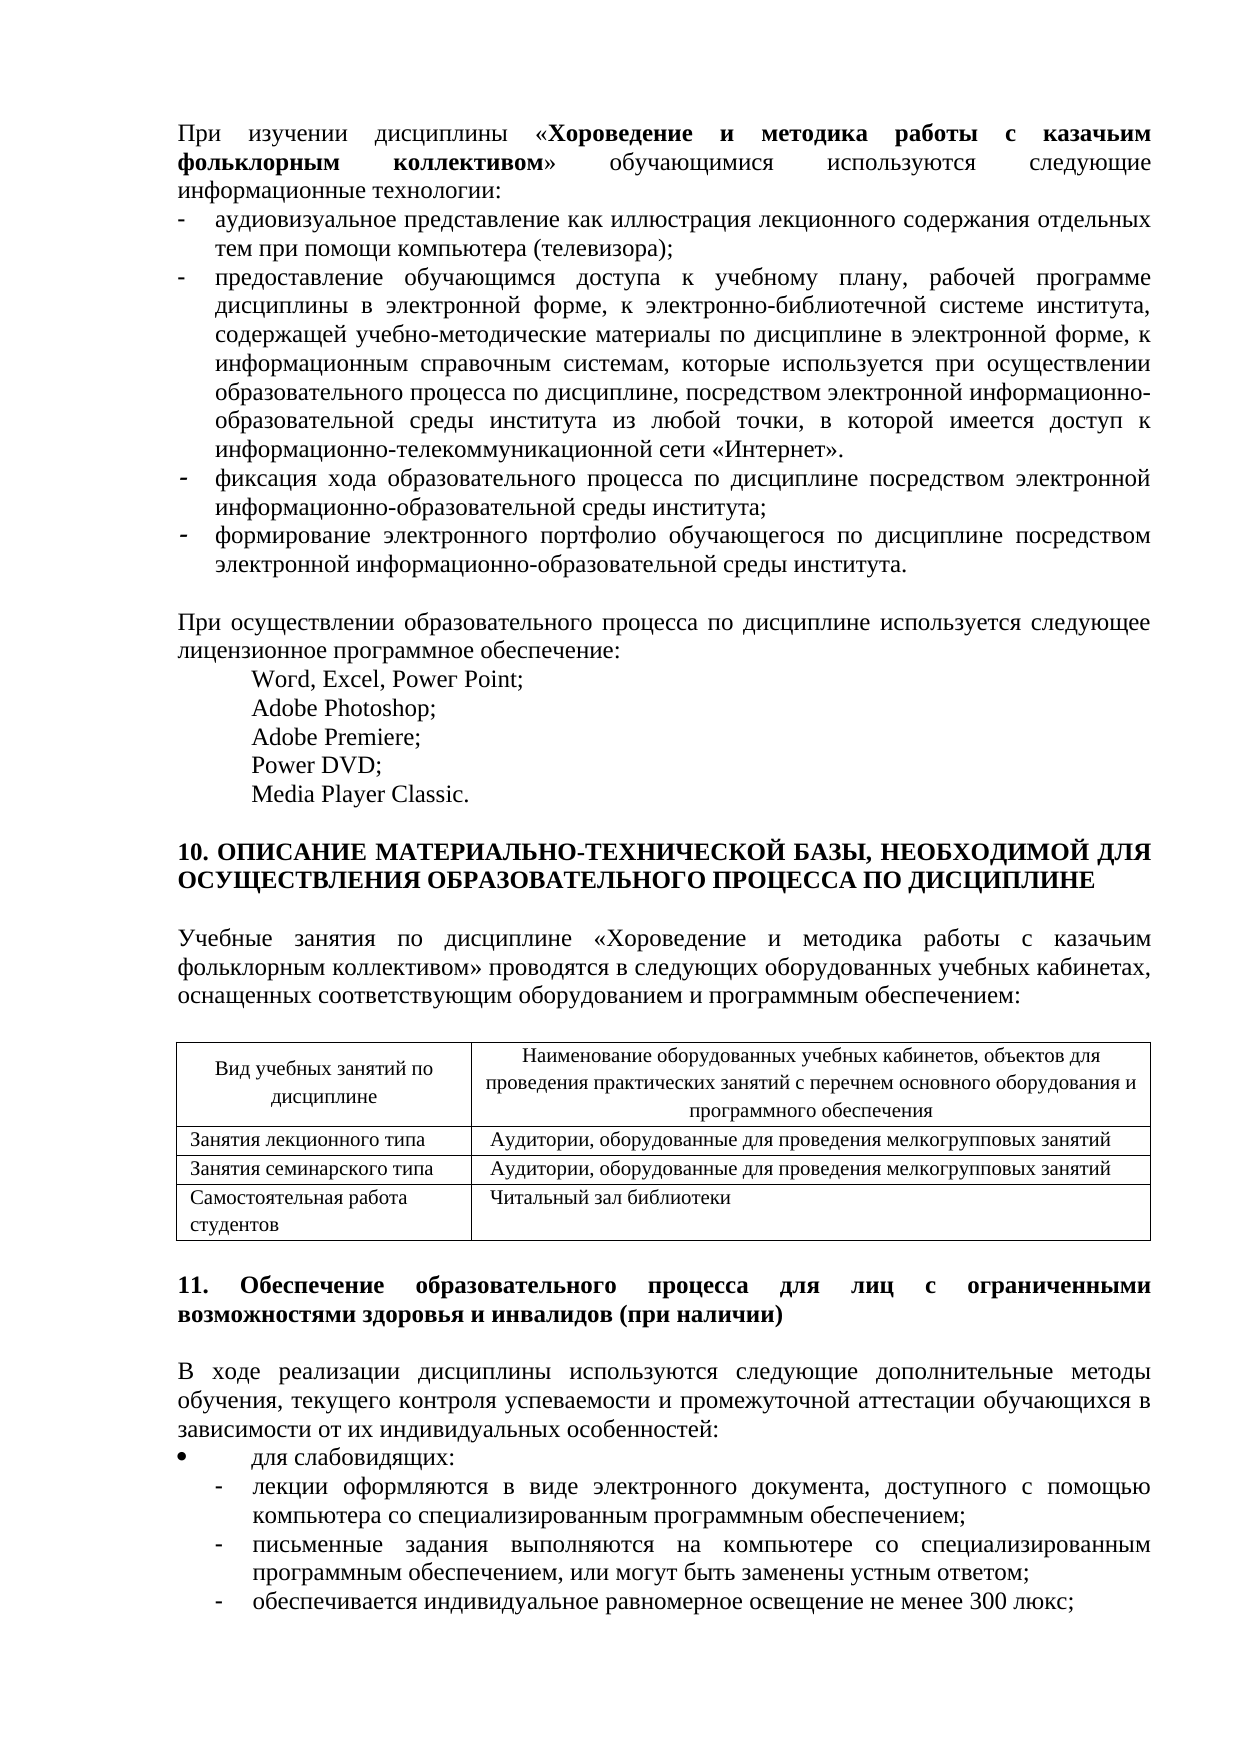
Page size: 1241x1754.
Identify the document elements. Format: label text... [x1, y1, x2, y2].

text Учебные занятия по дисциплине «Хороведение и методика работы с казачьим фольклорным коллективом» проводятся в следующих оборудованных учебных кабинетах, оснащенных соответствующим оборудованием и программным обеспечением: [177, 923, 1152, 1009]
table_cell Аудитории, оборудованные для проведения мелкогрупповых занятий [472, 1156, 1150, 1184]
text Wогd, Ехсеl, Powег Роint; [251, 664, 1152, 693]
list фиксация хода образовательного процесса по дисциплине посредством электронной информационно-образовательной среды института; [177, 463, 1152, 521]
text Power DVD; [251, 751, 1152, 779]
list лекции оформляются в виде электронного документа, доступного с помощью компьютера со специализированным программным обеспечением; [215, 1471, 1152, 1529]
table_cell Самостоятельная работа студентов [177, 1185, 471, 1240]
list формирование электронного портфолио обучающегося по дисциплине посредством электронной информационно-образовательной среды института. [177, 521, 1152, 578]
table_cell Занятия семинарского типа [177, 1156, 471, 1184]
list для слабовидящих: [177, 1442, 1152, 1471]
text При осуществлении образовательного процесса по дисциплине используется следующее лицензионное программное обеспечение: [177, 607, 1152, 664]
list предоставление обучающимся доступа к учебному плану, рабочей программе дисциплины в электронной форме, к электронно-библиотечной системе института, содержащей учебно-методические материалы по дисциплине в электронной форме, к информационным справочным системам, которые используется при осуществлении образовательного процесса по дисциплине, посредством электронной информационно-образовательной среды института из любой точки, в которой имеется доступ к информационно-телекоммуникационной сети «Интернет». [177, 262, 1152, 463]
table_header Вид учебных занятий по дисциплине [177, 1043, 471, 1126]
text Adobe Photoshop; [251, 693, 1152, 722]
table_header Наименование оборудованных учебных кабинетов, объектов для проведения практических занятий с перечнем основного оборудования и программного обеспечения [472, 1043, 1150, 1126]
list обеспечивается индивидуальное равномерное освещение не менее 300 люкс; [215, 1586, 1152, 1615]
text 11. Обеспечение образовательного процесса для лиц с ограниченными возможностями здоровья и инвалидов (при наличии) [177, 1270, 1152, 1327]
list аудиовизуальное представление как иллюстрация лекционного содержания отдельных тем при помощи компьютера (телевизора); [177, 204, 1152, 262]
text При изучении дисциплины «Хороведение и методика работы с казачьим фольклорным коллективом» обучающимися используются следующие информационные технологии: [177, 118, 1152, 204]
text 10. ОПИСАНИЕ МАТЕРИАЛЬНО-ТЕХНИЧЕСКОЙ БАЗЫ, НЕОБХОДИМОЙ ДЛЯ ОСУЩЕСТВЛЕНИЯ ОБРАЗОВАТЕЛЬНОГО ПРОЦЕССА ПО ДИСЦИПЛИНЕ [177, 837, 1152, 894]
list письменные задания выполняются на компьютере со специализированным программным обеспечением, или могут быть заменены устным ответом; [215, 1529, 1152, 1586]
table_cell Занятия лекционного типа [177, 1127, 471, 1155]
text В ходе реализации дисциплины используются следующие дополнительные методы обучения, текущего контроля успеваемости и промежуточной аттестации обучающихся в зависимости от их индивидуальных особенностей: [177, 1356, 1152, 1442]
text Adobe Premiere; [251, 722, 1152, 751]
table_cell Читальный зал библиотеки [472, 1185, 1150, 1240]
table_cell Аудитории, оборудованные для проведения мелкогрупповых занятий [472, 1127, 1150, 1155]
text Media Player Classic. [251, 779, 1152, 808]
